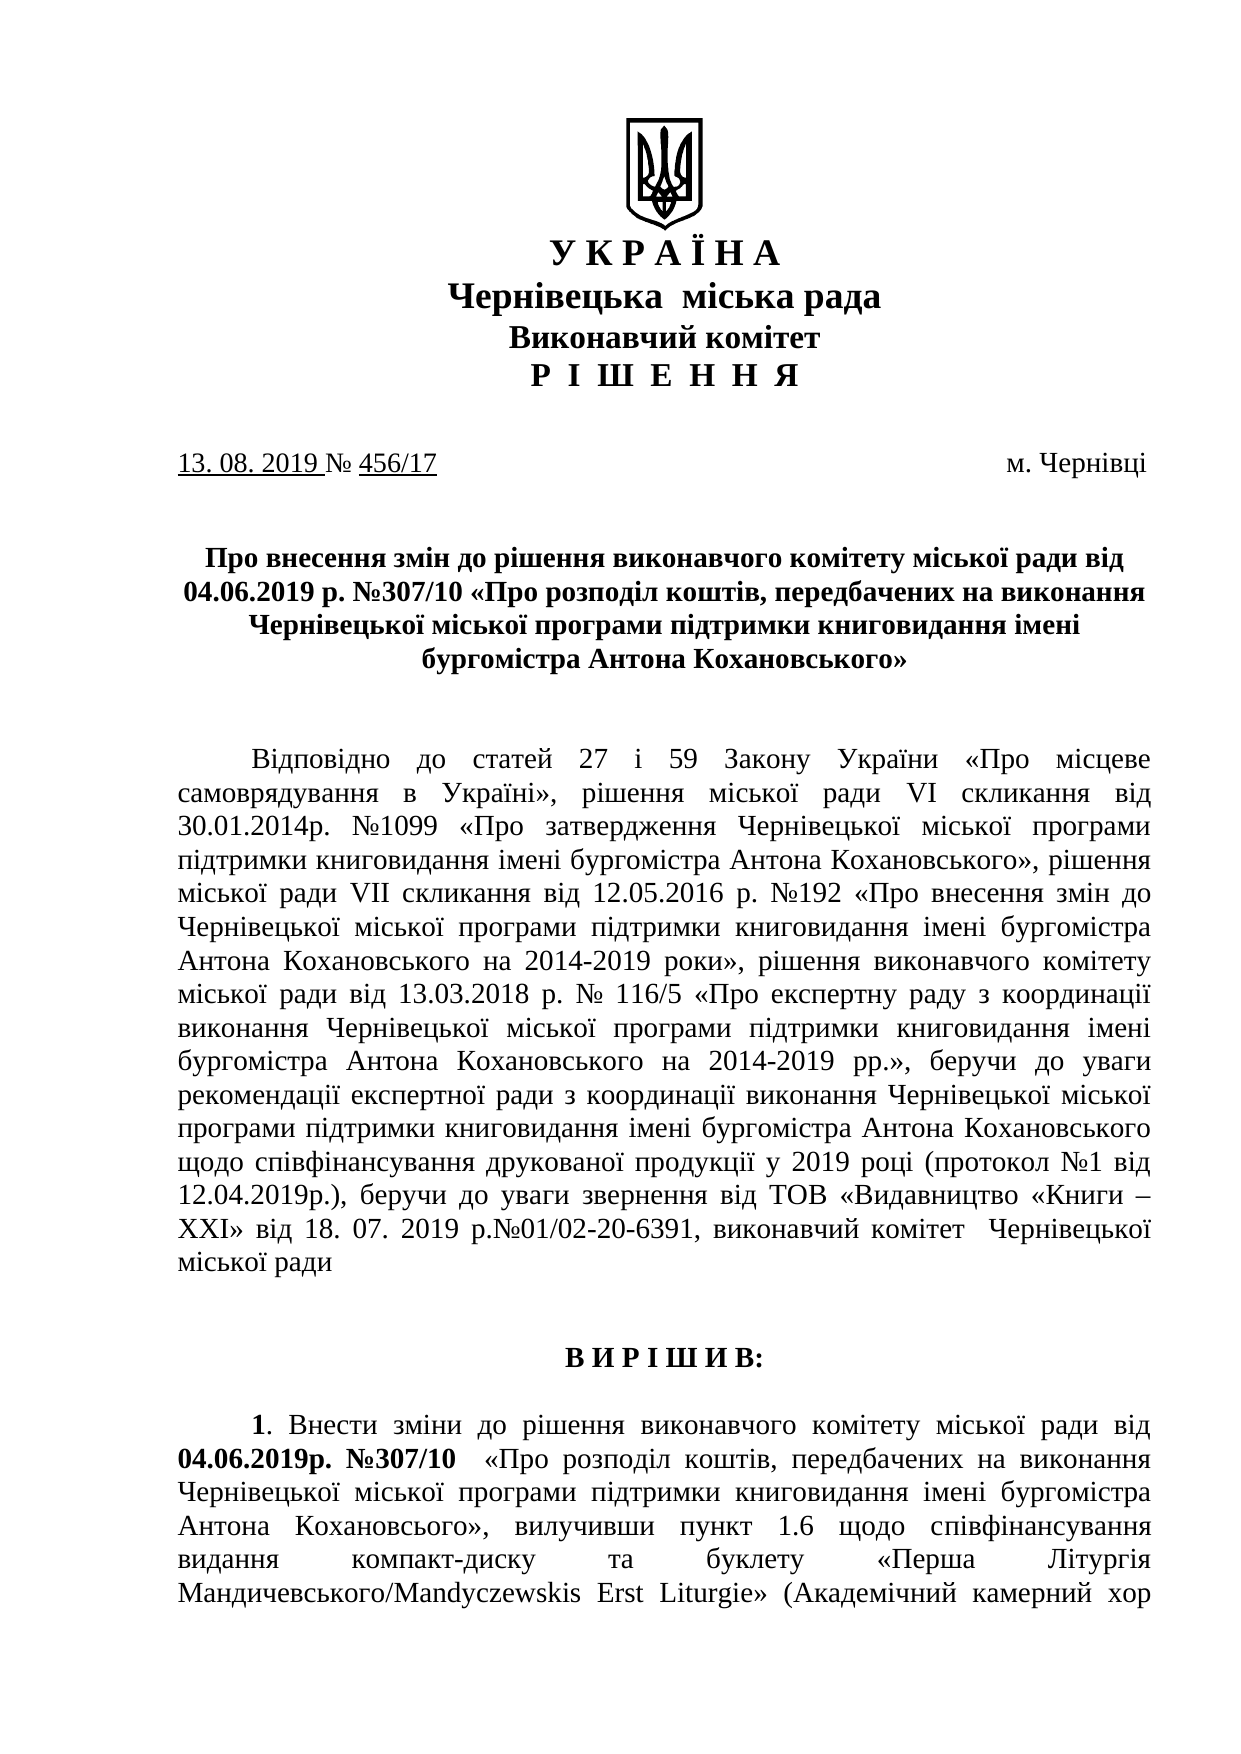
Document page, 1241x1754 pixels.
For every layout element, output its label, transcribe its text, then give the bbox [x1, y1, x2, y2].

text Відповідно до статей 27 і 59 Закону України «Про місцеве самоврядування в Україні», рішення міської ради VI скликання від 30.01.2014p. №1099 «Про затвердження Чернівецької міської програми підтримки книговидання імені бургомістра Антона Кохановського», рішення міської ради VIІ скликання від 12.05.2016 p. №192 «Про внесення змін до Чернівецької міської програми підтримки книговидання імені бургомістра Антона Кохановського на 2014-2019 роки», рішення виконавчого комітету міської ради від 13.03.2018 р. № 116/5 «Про експертну раду з координації виконання Чернівецької міської програми підтримки книговидання імені бургомістра Антона Кохановського на 2014-2019 рр.», беручи до уваги рекомендації експертної ради з координації виконання Чернівецької міської програми підтримки книговидання імені бургомістра Антона Кохановського щодо співфінансування друкованої продукції у 2019 році (протокол №1 від 12.04.2019р.), беручи до уваги звернення від ТОВ «Видавництво «Книги – ХХІ» від 18. 07. 2019 р.№01/02-20-6391, виконавчий комітет Чернівецької міської ради [177, 741, 1152, 1278]
text Р І Ш Е Н Н Я [177, 355, 1152, 393]
text В И Р І Ш И В: [177, 1340, 1152, 1374]
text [177, 1407, 1152, 1609]
text 13. 08. 2019 № 456/17 м. Чернівці [177, 445, 1152, 479]
text Чернівецька міська рада [177, 274, 1152, 317]
text У К Р А Ї Н А [177, 231, 1152, 274]
text Про внесення змін до рішення виконавчого комітету міської ради від 04.06.2019 р. №307/10 «Про розподіл коштів, передбачених на виконання Чернівецької міської програми підтримки книговидання імені бургомістра Антона Кохановського» [177, 540, 1152, 674]
text Виконавчий комітет [177, 317, 1152, 355]
